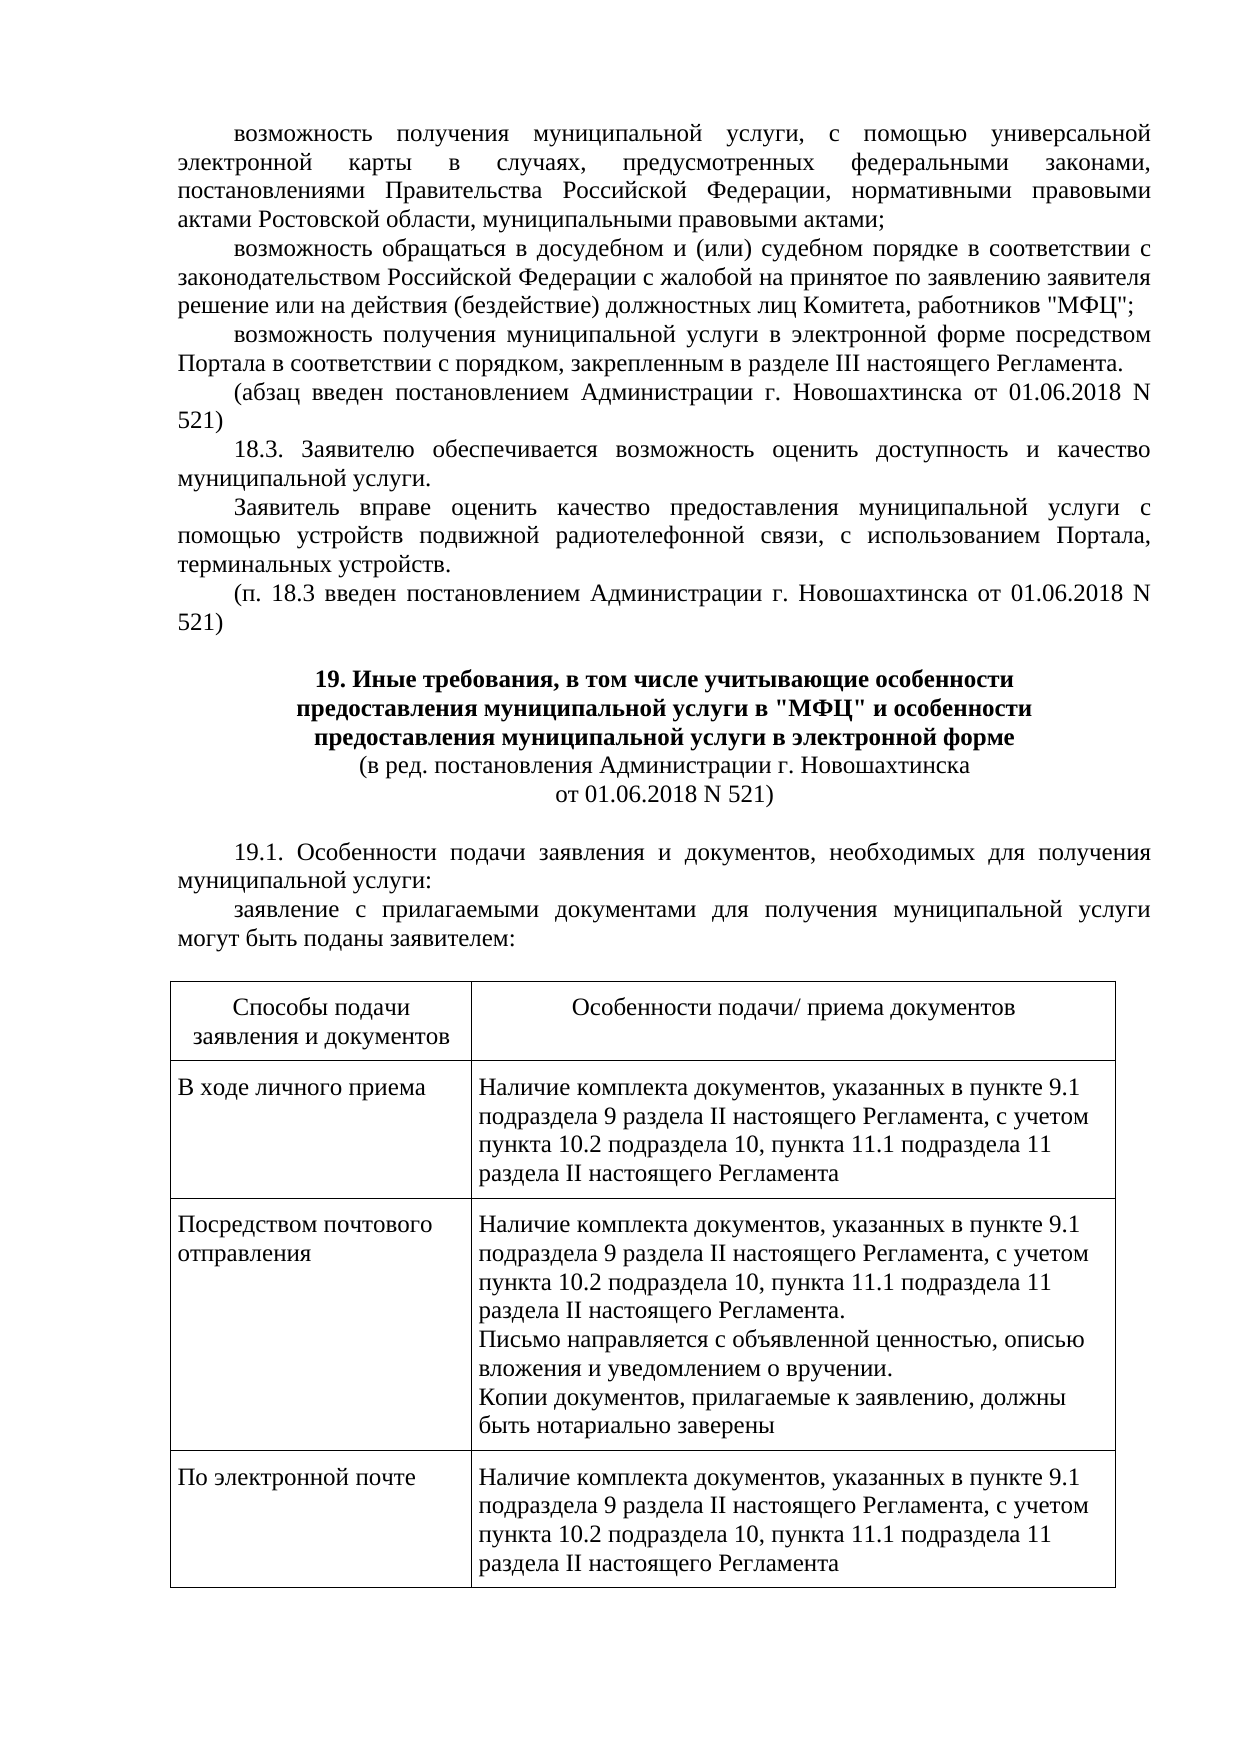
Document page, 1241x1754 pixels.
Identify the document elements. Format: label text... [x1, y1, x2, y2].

table_cell Посредством почтового отправления [171, 1199, 471, 1450]
table_header Способы подачи заявления и документов [171, 982, 471, 1060]
text Заявитель вправе оценить качество предоставления муниципальной услуги с помощью устройств подвижной радиотелефонной связи, с использованием Портала, терминальных устройств. [177, 492, 1152, 578]
table_header Особенности подачи/ приема документов [472, 982, 1115, 1060]
text от 01.06.2018 N 521) [177, 779, 1152, 808]
text заявление с прилагаемыми документами для получения муниципальной услуги могут быть поданы заявителем: [177, 894, 1152, 952]
table_cell Наличие комплекта документов, указанных в пункте 9.1 подраздела 9 раздела II настоящего Регламента, с учетом пункта 10.2 подраздела 10, пункта 11.1 подраздела 11 раздела II настоящего Регламента [472, 1451, 1115, 1587]
table_cell По электронной почте [171, 1451, 471, 1587]
text 19.1. Особенности подачи заявления и документов, необходимых для получения муниципальной услуги: [177, 837, 1152, 894]
text (п. 18.3 введен постановлением Администрации г. Новошахтинска от 01.06.2018 N 521) [177, 578, 1152, 636]
table_cell Наличие комплекта документов, указанных в пункте 9.1 подраздела 9 раздела II настоящего Регламента, с учетом пункта 10.2 подраздела 10, пункта 11.1 подраздела 11 раздела II настоящего Регламента [472, 1061, 1115, 1198]
text 18.3. Заявителю обеспечивается возможность оценить доступность и качество муниципальной услуги. [177, 434, 1152, 492]
text возможность получения муниципальной услуги в электронной форме посредством Портала в соответствии с порядком, закрепленным в разделе III настоящего Регламента. [177, 319, 1152, 377]
table_cell В ходе личного приема [171, 1061, 471, 1198]
title предоставления муниципальной услуги в "МФЦ" и особенности [177, 693, 1152, 722]
text возможность получения муниципальной услуги, с помощью универсальной электронной карты в случаях, предусмотренных федеральными законами, постановлениями Правительства Российской Федерации, нормативными правовыми актами Ростовской области, муниципальными правовыми актами; [177, 118, 1152, 233]
text (в ред. постановления Администрации г. Новошахтинска [177, 751, 1152, 779]
title 19. Иные требования, в том числе учитывающие особенности [177, 664, 1152, 693]
title предоставления муниципальной услуги в электронной форме [177, 722, 1152, 751]
table_cell Наличие комплекта документов, указанных в пункте 9.1 подраздела 9 раздела II настоящего Регламента, с учетом пункта 10.2 подраздела 10, пункта 11.1 подраздела 11 раздела II настоящего Регламента. Письмо направляется с объявленной ценностью, описью вложения и уведомлением о вручении. Копии документов, прилагаемые к заявлению, должны быть нотариально заверены [472, 1199, 1115, 1450]
text (абзац введен постановлением Администрации г. Новошахтинска от 01.06.2018 N 521) [177, 377, 1152, 434]
text возможность обращаться в досудебном и (или) судебном порядке в соответствии с законодательством Российской Федерации с жалобой на принятое по заявлению заявителя решение или на действия (бездействие) должностных лиц Комитета, работников "МФЦ"; [177, 233, 1152, 319]
